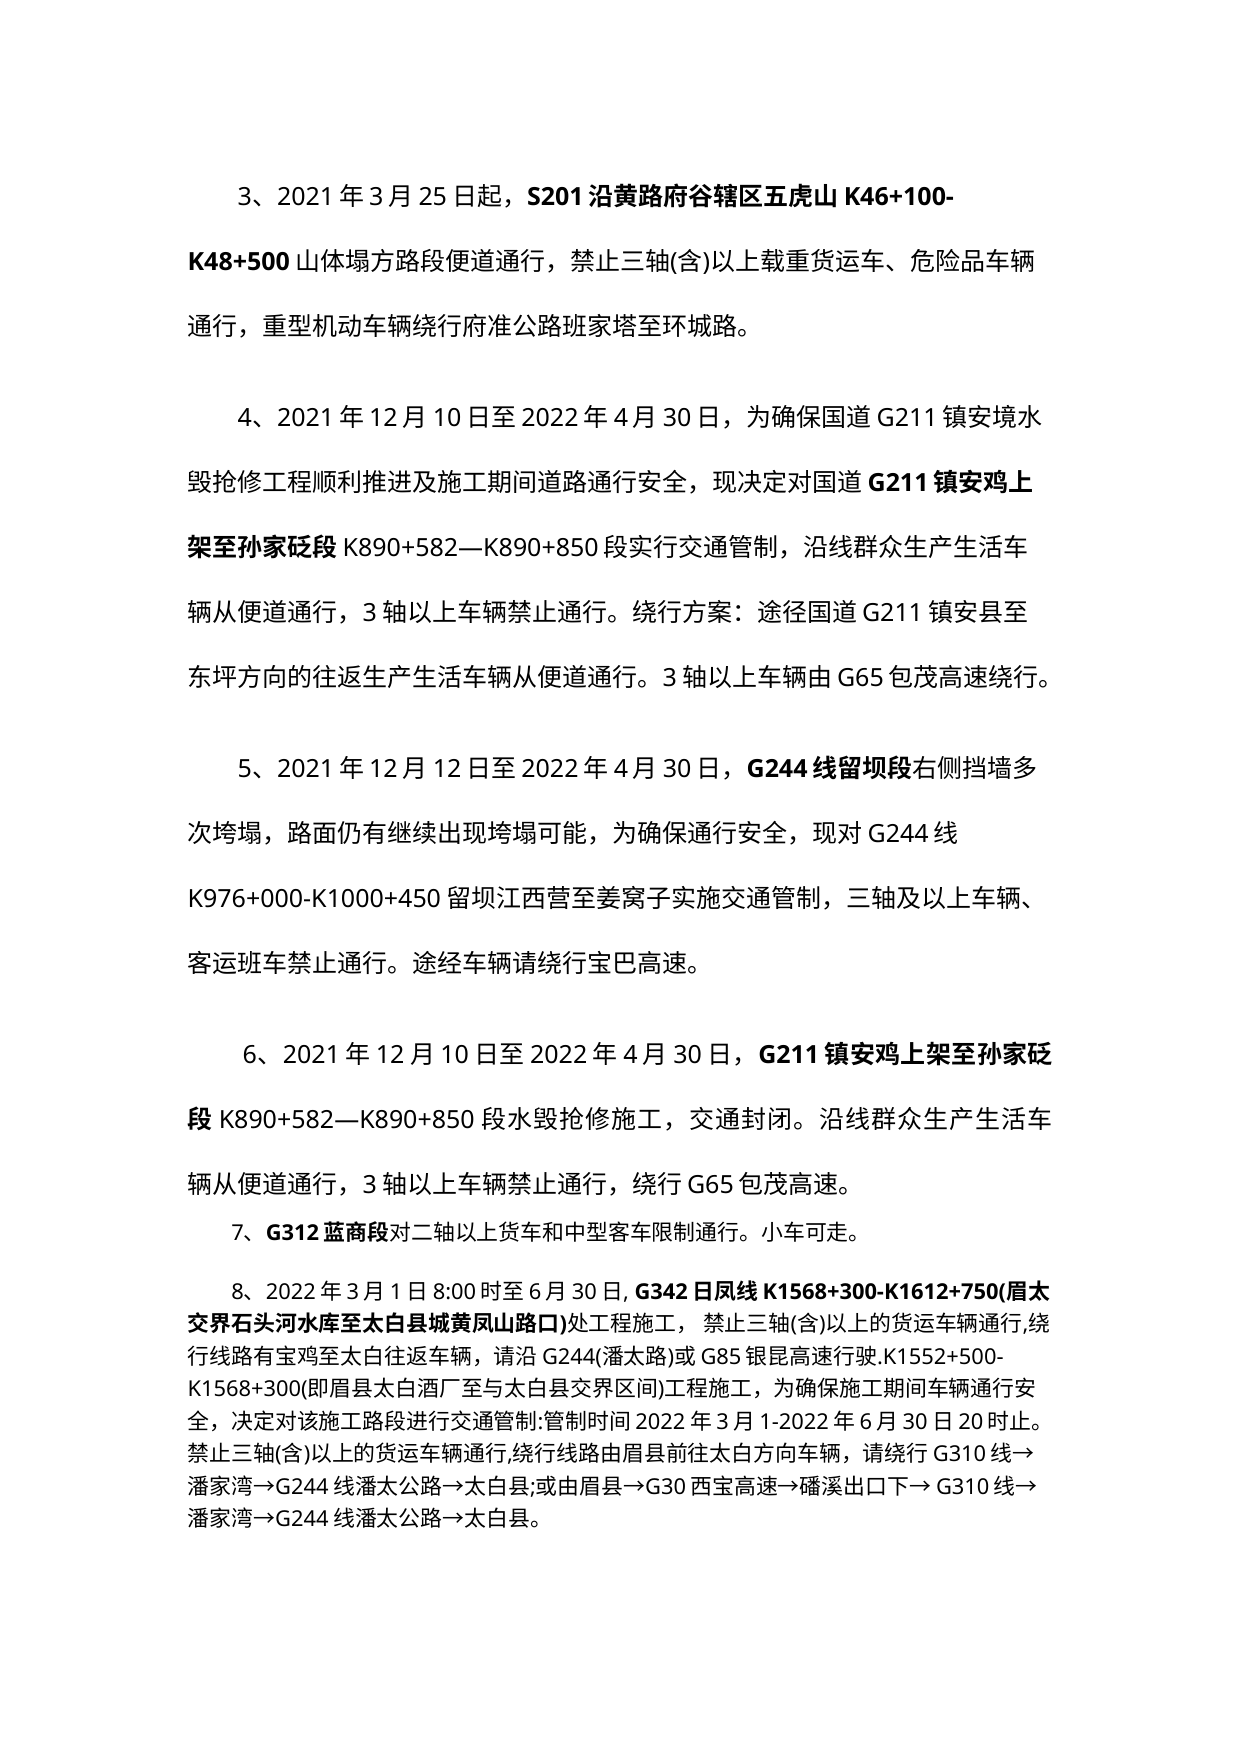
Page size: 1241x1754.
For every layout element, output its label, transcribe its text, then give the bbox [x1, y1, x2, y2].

text 7、G312蓝商段对二轴以上货车和中型客车限制通行。小车可走。 [187, 1215, 1053, 1248]
text 3、2021年3月25日起，S201沿黄路府谷辖区五虎山K46+100-K48+500山体塌方路段便道通行，禁止三轴(含)以上载重货运车、危险品车辆通行，重型机动车辆绕行府准公路班家塔至环城路。 [187, 162, 1053, 357]
text 8、2022年3月1日8:00时至6月30日, G342日凤线K1568+300-K1612+750(眉太交界石头河水库至太白县城黄凤山路口)处工程施工， 禁止三轴(含)以上的货运车辆通行,绕行线路有宝鸡至太白往返车辆，请沿G244(潘太路)或G85银昆高速行驶.K1552+500-K1568+300(即眉县太白酒厂至与太白县交界区间)工程施工，为确保施工期间车辆通行安全，决定对该施工路段进行交通管制:管制时间2022年3月1-2022年6月30日20时止。禁止三轴(含)以上的货运车辆通行,绕行线路由眉县前往太白方向车辆，请绕行G310线→潘家湾→G244线潘太公路→太白县;或由眉县→G30西宝高速→磻溪出口下→ G310线→潘家湾→G244线潘太公路→太白县。 [187, 1274, 1053, 1534]
text 6、2021年12月10日至2022年4月30日，G211镇安鸡上架至孙家砭段K890+582—K890+850段水毁抢修施工，交通封闭。沿线群众生产生活车辆从便道通行，3轴以上车辆禁止通行，绕行G65包茂高速。 [187, 1020, 1053, 1215]
text 4、2021年12月10日至2022年4月30日，为确保国道G211镇安境水毁抢修工程顺利推进及施工期间道路通行安全，现决定对国道G211镇安鸡上架至孙家砭段K890+582—K890+850段实行交通管制，沿线群众生产生活车辆从便道通行，3轴以上车辆禁止通行。绕行方案：途径国道G211镇安县至东坪方向的往返生产生活车辆从便道通行。3轴以上车辆由G65包茂高速绕行。 [187, 383, 1053, 708]
text 5、2021年12月12日至2022年4月30日，G244线留坝段右侧挡墙多次垮塌，路面仍有继续出现垮塌可能，为确保通行安全，现对G244线K976+000-K1000+450留坝江西营至姜窝子实施交通管制，三轴及以上车辆、客运班车禁止通行。途经车辆请绕行宝巴高速。 [187, 734, 1053, 994]
